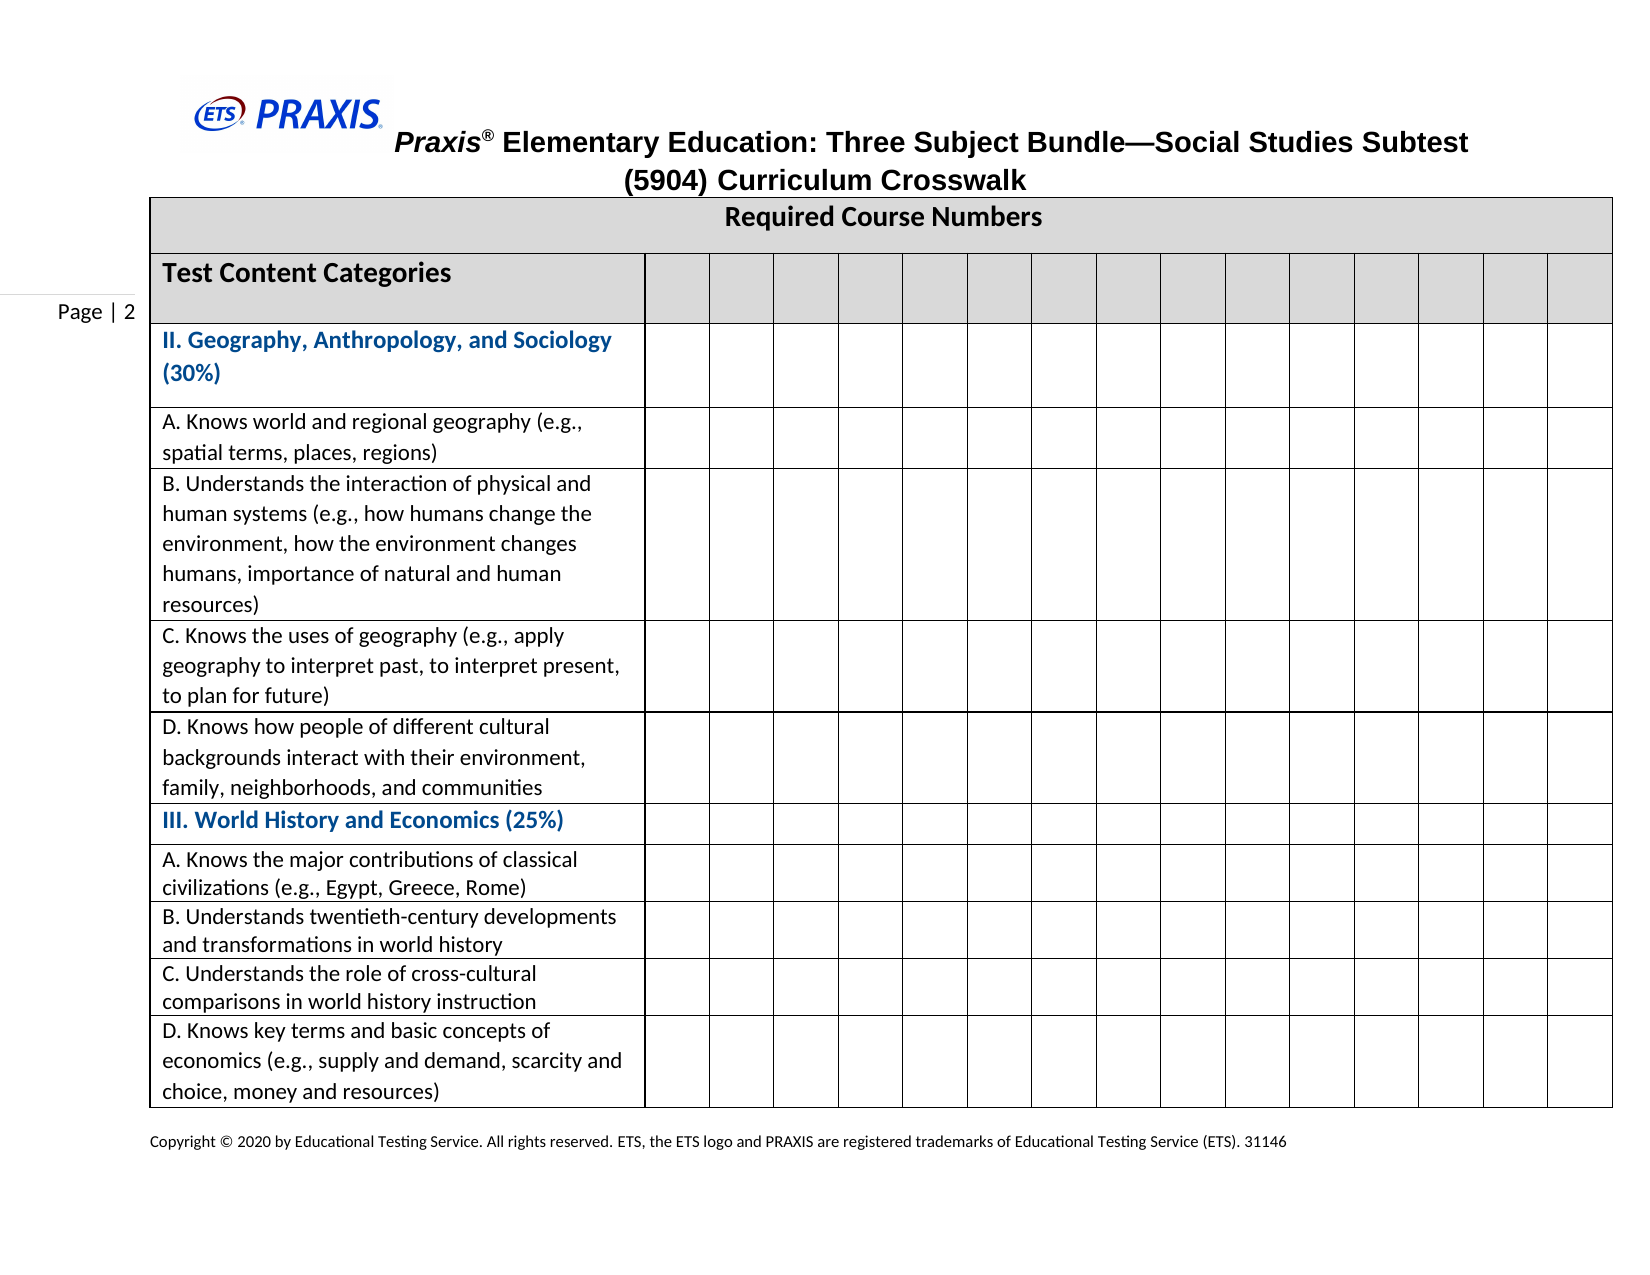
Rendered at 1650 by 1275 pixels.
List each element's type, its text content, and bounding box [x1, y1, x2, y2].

table_cell [1032, 902, 1096, 958]
table_cell [1290, 254, 1354, 323]
table_cell [1419, 408, 1483, 468]
table_cell [903, 713, 967, 803]
table_cell [903, 1016, 967, 1107]
table_cell [1097, 845, 1160, 901]
table_cell [1419, 804, 1483, 844]
table_cell [710, 713, 773, 803]
table_cell [839, 845, 902, 901]
table_cell B. Understands the interaction of physical and human systems (e.g., how humans change the environment, how the environment changes humans, importance of natural and human resources) [151, 469, 644, 620]
table_cell [1290, 902, 1354, 958]
table_cell [774, 845, 838, 901]
table_cell [1161, 804, 1225, 844]
table_cell [1161, 902, 1225, 958]
table_cell [646, 902, 709, 958]
table_cell [1032, 845, 1096, 901]
table_cell [1290, 845, 1354, 901]
table_cell [1226, 469, 1289, 620]
table_cell C. Understands the role of cross-cultural comparisons in world history instruction [151, 959, 644, 1015]
table_cell [774, 324, 838, 407]
table_header Required Course Numbers [151, 198, 1612, 253]
table_cell [1484, 713, 1547, 803]
table_cell [1161, 959, 1225, 1015]
table_cell [1097, 254, 1160, 323]
table_cell [1419, 254, 1483, 323]
table_cell [1484, 902, 1547, 958]
table_cell [1226, 845, 1289, 901]
table_cell [1161, 469, 1225, 620]
table_cell [1097, 713, 1160, 803]
table_cell [903, 408, 967, 468]
table_cell [903, 621, 967, 711]
table_cell [1355, 959, 1418, 1015]
table_cell [1484, 804, 1547, 844]
table_cell [1419, 324, 1483, 407]
table_cell [1290, 1016, 1354, 1107]
table_cell [903, 254, 967, 323]
table_cell [646, 621, 709, 711]
table_cell [1548, 845, 1612, 901]
table_cell A. Knows world and regional geography (e.g., spatial terms, places, regions) [151, 408, 644, 468]
table_cell II. Geography, Anthropology, and Sociology (30%) [151, 324, 644, 407]
table_cell [1290, 324, 1354, 407]
table_cell [839, 621, 902, 711]
table_cell [1355, 408, 1418, 468]
table_cell [1290, 713, 1354, 803]
table_cell [646, 408, 709, 468]
table_cell [1484, 469, 1547, 620]
table_cell C. Knows the uses of geography (e.g., apply geography to interpret past, to interpret present, to plan for future) [151, 621, 644, 711]
table_cell [968, 324, 1031, 407]
table_cell [710, 324, 773, 407]
table_cell [1032, 804, 1096, 844]
table_cell [1548, 254, 1612, 323]
table_cell [774, 469, 838, 620]
table_cell [968, 804, 1031, 844]
table_cell [1290, 621, 1354, 711]
table_cell [1484, 621, 1547, 711]
table_cell [1484, 845, 1547, 901]
table_cell [968, 713, 1031, 803]
table_cell [710, 469, 773, 620]
table_cell [1419, 469, 1483, 620]
table_cell [839, 713, 902, 803]
table_cell Test Content Categories [151, 254, 644, 323]
table_cell [1032, 324, 1096, 407]
table_cell [1161, 254, 1225, 323]
table_cell [1548, 1016, 1612, 1107]
table_cell [1032, 621, 1096, 711]
table_cell [710, 845, 773, 901]
table_cell [710, 902, 773, 958]
table_cell [1419, 845, 1483, 901]
table_cell [646, 324, 709, 407]
table_cell [1290, 469, 1354, 620]
table_cell [710, 621, 773, 711]
table_cell A. Knows the major contributions of classical civilizations (e.g., Egypt, Greece, Rome) [151, 845, 644, 901]
table_cell [903, 469, 967, 620]
table_cell [1032, 713, 1096, 803]
table_cell [1097, 1016, 1160, 1107]
table_cell [1484, 1016, 1547, 1107]
table_cell [1097, 408, 1160, 468]
table_cell [710, 408, 773, 468]
table_cell [774, 254, 838, 323]
table_cell [839, 408, 902, 468]
table_cell [774, 902, 838, 958]
table_cell [1355, 324, 1418, 407]
table_cell [1548, 902, 1612, 958]
table_cell [1419, 1016, 1483, 1107]
table_cell [968, 621, 1031, 711]
table_cell [1161, 408, 1225, 468]
table_cell [1032, 254, 1096, 323]
table_cell [1484, 324, 1547, 407]
table_cell [1355, 845, 1418, 901]
table_cell [1226, 1016, 1289, 1107]
table_cell [1419, 902, 1483, 958]
table_cell [839, 902, 902, 958]
table_cell [903, 845, 967, 901]
table_cell [1355, 1016, 1418, 1107]
table_cell [1161, 1016, 1225, 1107]
table_cell [1355, 254, 1418, 323]
table_cell [839, 959, 902, 1015]
table_cell [774, 621, 838, 711]
table_cell [1484, 254, 1547, 323]
table_cell [1355, 902, 1418, 958]
table_cell [646, 254, 709, 323]
table_cell [1419, 959, 1483, 1015]
table_cell [1548, 959, 1612, 1015]
table_cell [710, 959, 773, 1015]
table_cell [968, 408, 1031, 468]
table_cell [1226, 408, 1289, 468]
table_cell [968, 1016, 1031, 1107]
table_cell [968, 469, 1031, 620]
table_cell [903, 324, 967, 407]
table_cell [1161, 621, 1225, 711]
table_cell III. World History and Economics (25%) [151, 804, 644, 844]
table_cell [1484, 408, 1547, 468]
table_cell [1226, 254, 1289, 323]
table_cell [1226, 621, 1289, 711]
table_cell [646, 469, 709, 620]
table_cell [839, 1016, 902, 1107]
table_cell D. Knows key terms and basic concepts of economics (e.g., supply and demand, scarcity and choice, money and resources) [151, 1016, 644, 1107]
table_cell [1032, 408, 1096, 468]
table_cell [968, 254, 1031, 323]
table_cell [1097, 959, 1160, 1015]
table_cell [1226, 959, 1289, 1015]
table_cell [1226, 902, 1289, 958]
table_cell [774, 713, 838, 803]
table_cell [903, 959, 967, 1015]
table_cell [1355, 713, 1418, 803]
table_cell D. Knows how people of different cultural backgrounds interact with their environment, family, neighborhoods, and communities [151, 713, 644, 803]
table_cell [1290, 804, 1354, 844]
table_cell [1290, 959, 1354, 1015]
table_cell [1161, 713, 1225, 803]
table_cell [1290, 408, 1354, 468]
table_cell [1226, 713, 1289, 803]
table_cell [968, 845, 1031, 901]
table_cell [646, 804, 709, 844]
table_cell [1548, 469, 1612, 620]
table_cell [1355, 469, 1418, 620]
table_cell [1355, 621, 1418, 711]
table_cell [646, 713, 709, 803]
table_cell [1355, 804, 1418, 844]
table_cell [1548, 621, 1612, 711]
table_cell [774, 1016, 838, 1107]
table_cell [968, 959, 1031, 1015]
table_cell [1484, 959, 1547, 1015]
table_cell [1097, 804, 1160, 844]
table_cell [1032, 959, 1096, 1015]
table_cell [1161, 845, 1225, 901]
table_cell [1097, 324, 1160, 407]
picture [180, 75, 394, 153]
table_cell [839, 324, 902, 407]
table_cell B. Understands twentieth-century developments and transformations in world history [151, 902, 644, 958]
table_cell [903, 902, 967, 958]
table_cell [646, 959, 709, 1015]
table_cell [774, 804, 838, 844]
table_cell [774, 408, 838, 468]
table_cell [903, 804, 967, 844]
table_cell [1097, 621, 1160, 711]
table_cell [1161, 324, 1225, 407]
table_cell [710, 804, 773, 844]
table_cell [1548, 324, 1612, 407]
table_cell [1097, 902, 1160, 958]
table_cell [1097, 469, 1160, 620]
table_cell [774, 959, 838, 1015]
table_cell [1032, 469, 1096, 620]
table_cell [968, 902, 1031, 958]
table_cell [710, 1016, 773, 1107]
table_cell [1226, 804, 1289, 844]
table_cell [1226, 324, 1289, 407]
table_cell [839, 254, 902, 323]
table_cell [839, 469, 902, 620]
table_cell [646, 845, 709, 901]
table_cell [839, 804, 902, 844]
table_cell [1032, 1016, 1096, 1107]
table_cell [1419, 621, 1483, 711]
table_cell [646, 1016, 709, 1107]
table_cell [1419, 713, 1483, 803]
table_cell [1548, 408, 1612, 468]
table_cell [1548, 713, 1612, 803]
table_cell [1548, 804, 1612, 844]
table_cell [710, 254, 773, 323]
